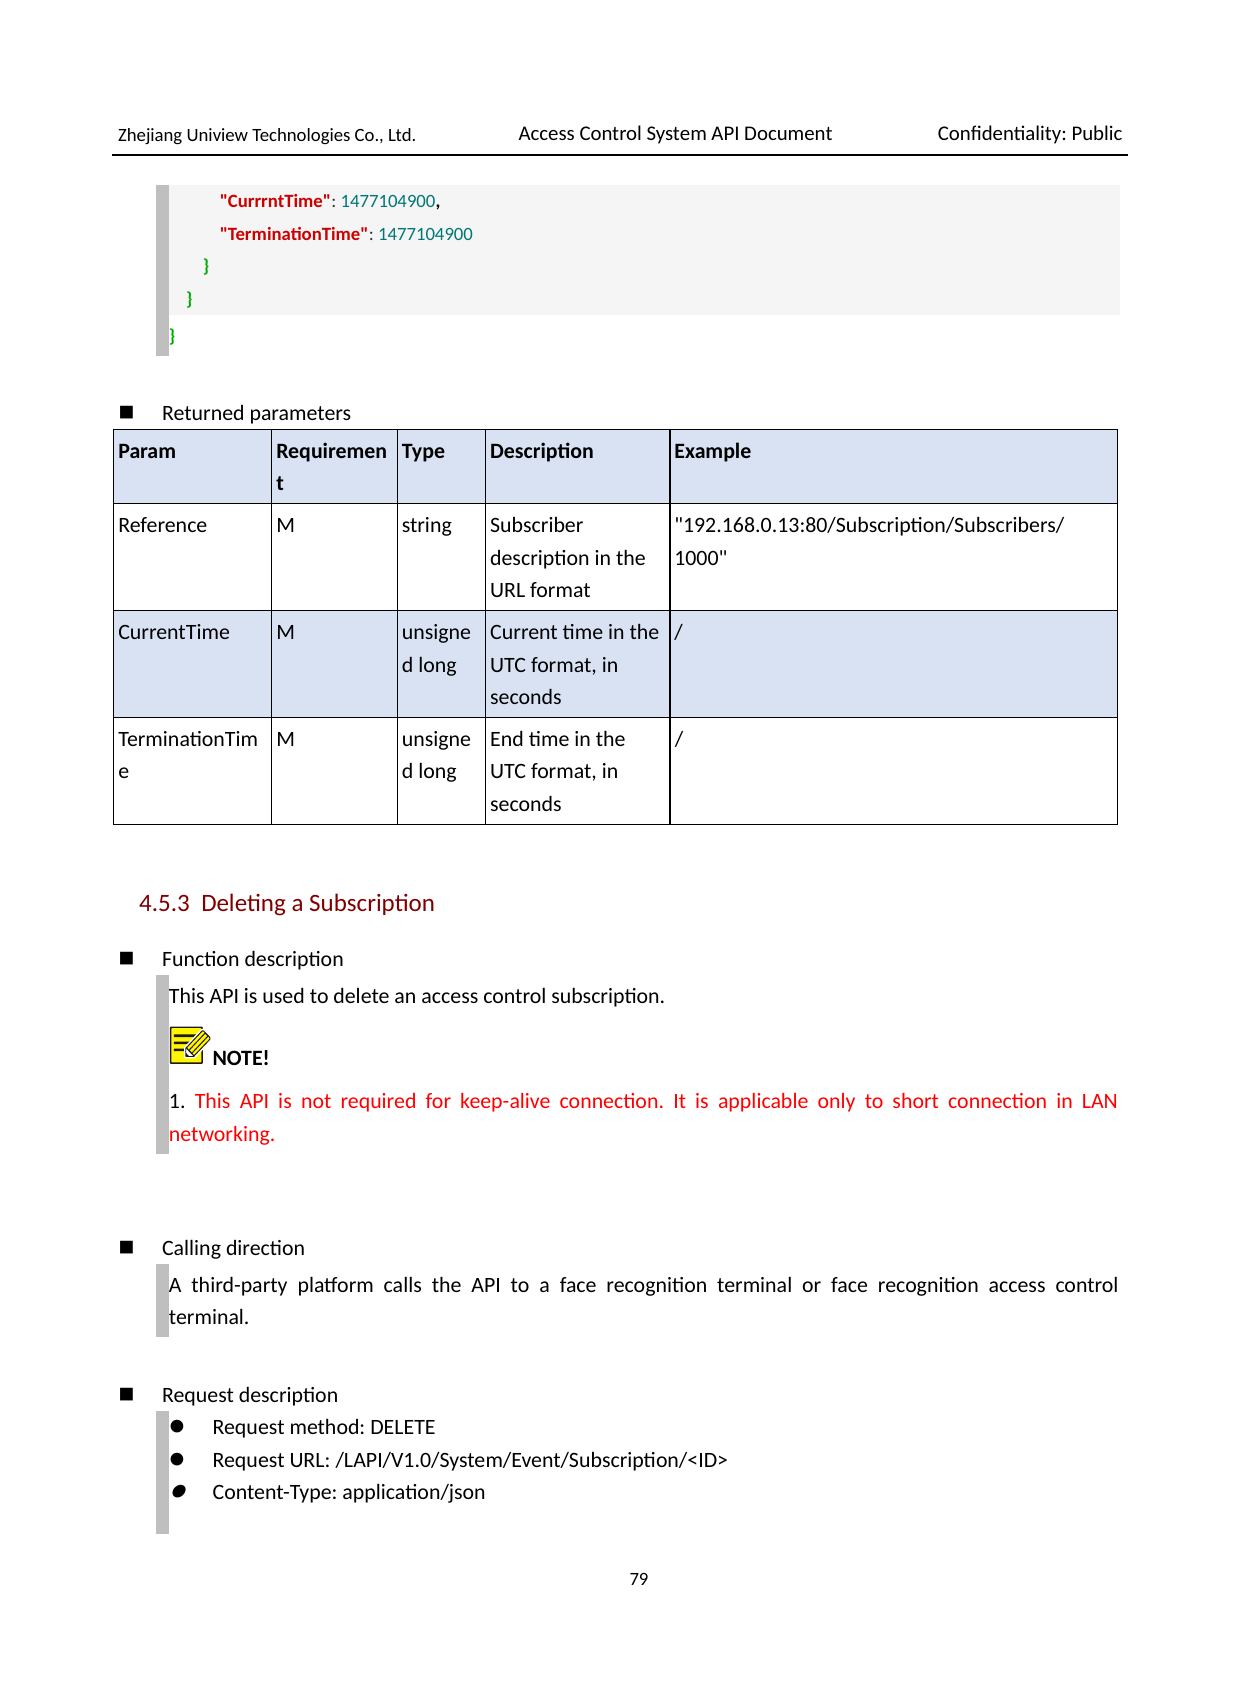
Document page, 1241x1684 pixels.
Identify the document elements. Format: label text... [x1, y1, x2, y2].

list Function description [118, 942, 1122, 975]
table_cell unsigned long [398, 611, 485, 717]
table_header Requirement [272, 430, 397, 503]
subtitle Deleting a Subscription [118, 887, 1122, 917]
table_cell / [671, 718, 1117, 824]
table_cell string [398, 504, 485, 610]
table_cell / [671, 611, 1117, 717]
table_cell Reference [114, 504, 271, 610]
table_cell Subscriber description in the URL format [486, 504, 669, 610]
table_cell M [272, 718, 397, 824]
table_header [169, 185, 1122, 356]
table_header Description [486, 430, 669, 503]
table_header Request method: DELETE Request URL: /LAPI/V1.0/System/Event/Subscription/<ID> Content-Type: application/json [169, 1411, 1122, 1534]
table_cell End time in the UTC format, in seconds [486, 718, 669, 824]
table_cell unsigned long [398, 718, 485, 824]
table_cell Current time in the UTC format, in seconds [486, 611, 669, 717]
table_cell TerminationTime [114, 718, 271, 824]
table_header A third-party platform calls the API to a face recognition terminal or face recognition access control terminal. [169, 1264, 1122, 1337]
table_cell CurrentTime [114, 611, 271, 717]
list Calling direction [118, 1231, 1122, 1264]
table_cell M [272, 611, 397, 717]
table_header Param [114, 430, 271, 503]
list Request description [118, 1378, 1122, 1411]
table_header This API is used to delete an access control subscription. NOTE! 1. This API is not required for keep-alive connection. It is applicable only to short connection in LAN networking. [169, 975, 1122, 1154]
table_header Example [671, 430, 1117, 503]
table_cell M [272, 504, 397, 610]
table_cell "192.168.0.13:80/Subscription/Subscribers/1000" [671, 504, 1117, 610]
table_header Type [398, 430, 485, 503]
list Returned parameters [118, 396, 1122, 429]
